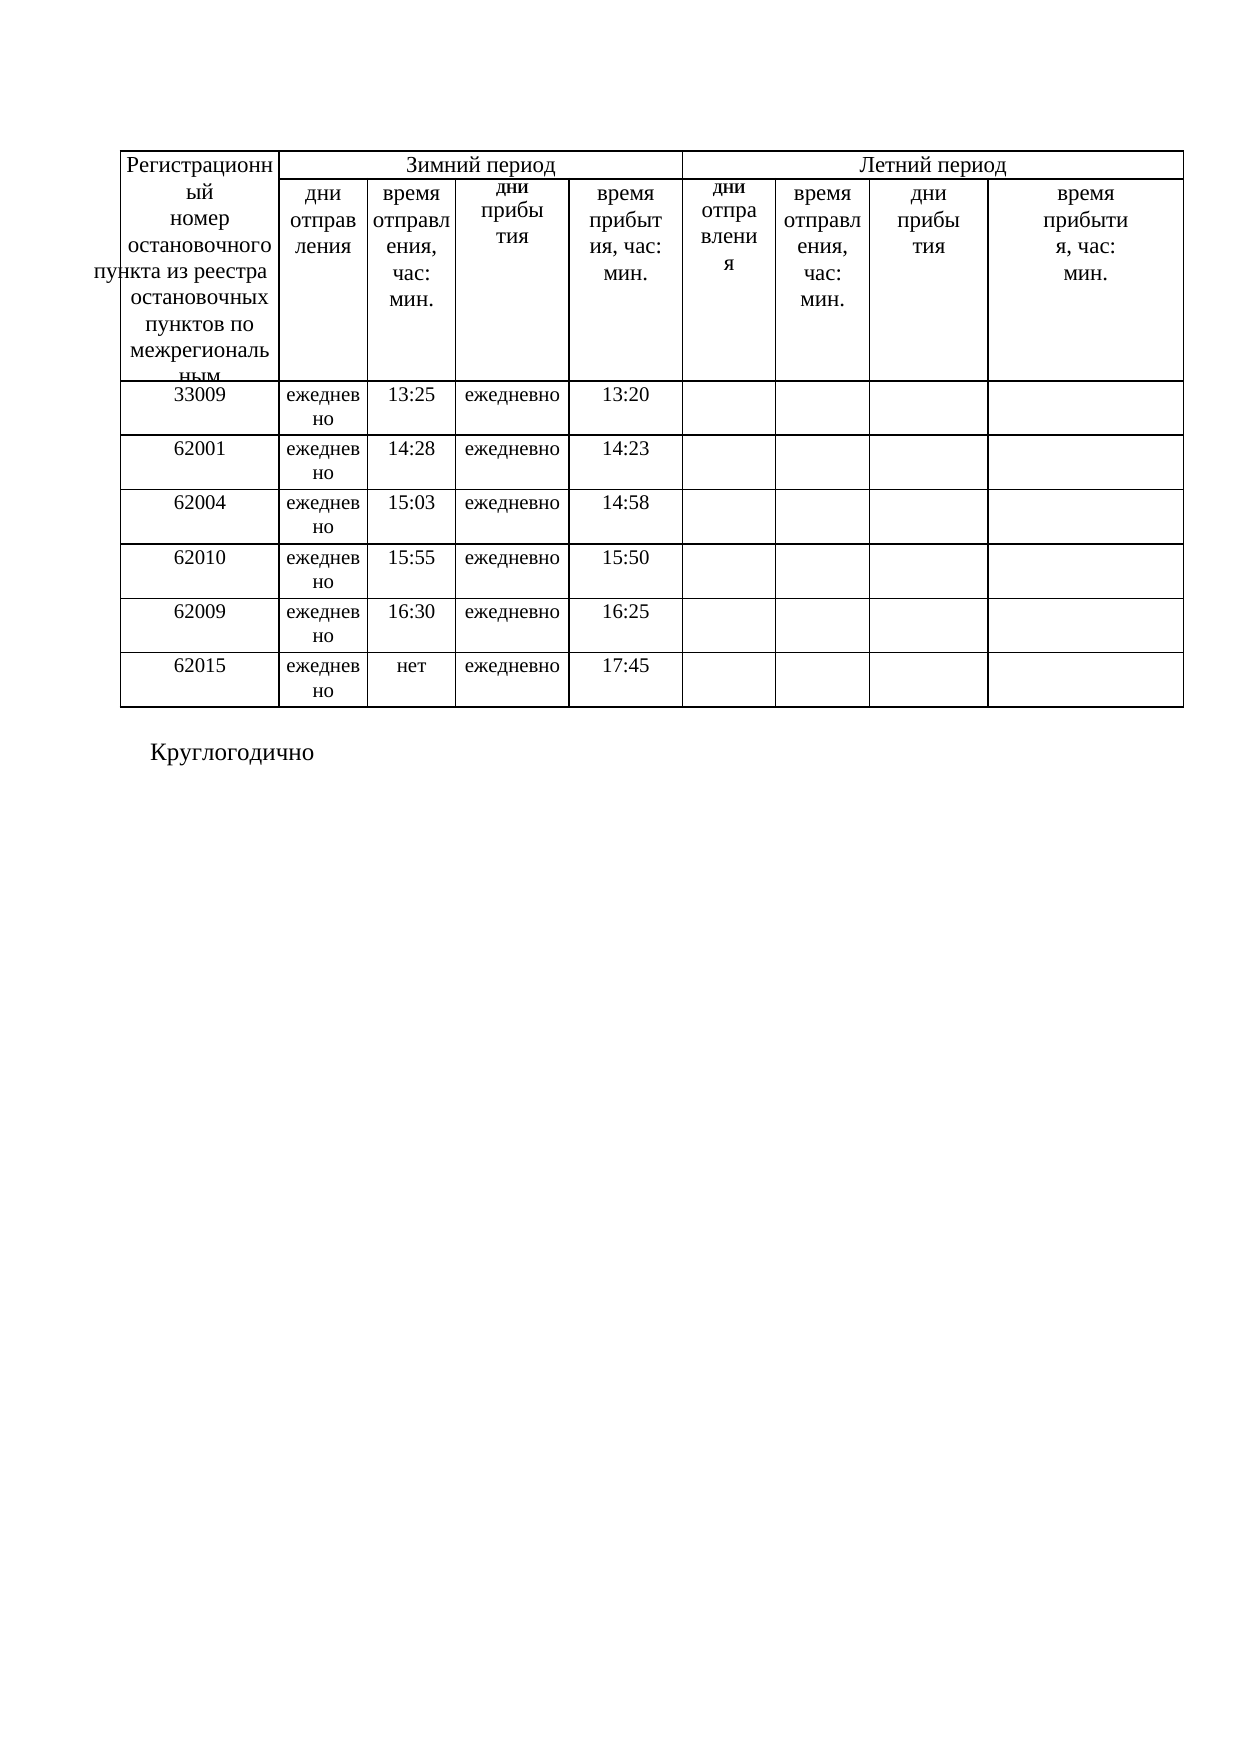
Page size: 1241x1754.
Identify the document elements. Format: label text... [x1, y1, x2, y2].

table_cell [683, 382, 775, 434]
table_cell 15:50 [570, 545, 682, 597]
table_cell [776, 653, 869, 706]
table_cell 16:30 [368, 599, 455, 652]
table_cell ежедневно [280, 490, 367, 543]
table_cell время отправл ения, час: мин. [776, 180, 869, 380]
table_cell время отправл ения, час: мин. [368, 180, 455, 380]
table_cell ежедневно [456, 382, 568, 434]
table_cell время прибыти я, час: мин. [989, 180, 1183, 380]
table_cell 16:25 [570, 599, 682, 652]
table_cell ежедневно [280, 436, 367, 489]
table_cell [776, 382, 869, 434]
table_cell 33009 [121, 382, 278, 434]
table_header Зимний период [280, 152, 682, 178]
table_cell ДНИ прибы тия [456, 180, 568, 380]
table_cell ежедневно [280, 653, 367, 706]
table_cell [870, 599, 987, 652]
table_cell 14:23 [570, 436, 682, 489]
table_cell [683, 436, 775, 489]
table_cell ежедневно [456, 436, 568, 489]
table_cell [870, 436, 987, 489]
table_cell ДНИ отпра влени я [683, 180, 775, 380]
table_cell дни отправ ления [280, 180, 367, 380]
table_cell [989, 382, 1183, 434]
table_cell [683, 490, 775, 543]
table_cell [989, 436, 1183, 489]
table_cell 17:45 [570, 653, 682, 706]
text Круглогодично [150, 737, 1090, 765]
table_cell ежедневно [456, 545, 568, 597]
table_cell 13:25 [368, 382, 455, 434]
table_cell 13:20 [570, 382, 682, 434]
table_cell нет [368, 653, 455, 706]
table_cell [870, 545, 987, 597]
table_cell [989, 653, 1183, 706]
table_cell ежедневно [456, 490, 568, 543]
table_cell ежедневно [280, 382, 367, 434]
table_cell дни прибы тия [870, 180, 987, 380]
table_cell [776, 599, 869, 652]
table_cell 15:03 [368, 490, 455, 543]
table_cell 62009 [121, 599, 278, 652]
table_cell [683, 599, 775, 652]
table_cell ежедневно [280, 599, 367, 652]
table_cell [870, 653, 987, 706]
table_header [121, 152, 278, 380]
table_cell 14:58 [570, 490, 682, 543]
table_cell ежедневно [456, 653, 568, 706]
table_cell [870, 382, 987, 434]
table_cell 14:28 [368, 436, 455, 489]
table_cell 62015 [121, 653, 278, 706]
table_cell [683, 545, 775, 597]
table_cell ежедневно [456, 599, 568, 652]
table_cell [683, 653, 775, 706]
table_cell [870, 490, 987, 543]
table_header Летний период [683, 152, 1183, 178]
table_cell время прибыт ия, час: мин. [570, 180, 682, 380]
table_cell 62004 [121, 490, 278, 543]
table_cell 62001 [121, 436, 278, 489]
table_cell [776, 490, 869, 543]
table_cell [989, 545, 1183, 597]
table_cell 62010 [121, 545, 278, 597]
table_cell [776, 545, 869, 597]
table_cell [989, 490, 1183, 543]
table_cell 15:55 [368, 545, 455, 597]
table_cell [776, 436, 869, 489]
table_cell ежедневно [280, 545, 367, 597]
table_cell [989, 599, 1183, 652]
